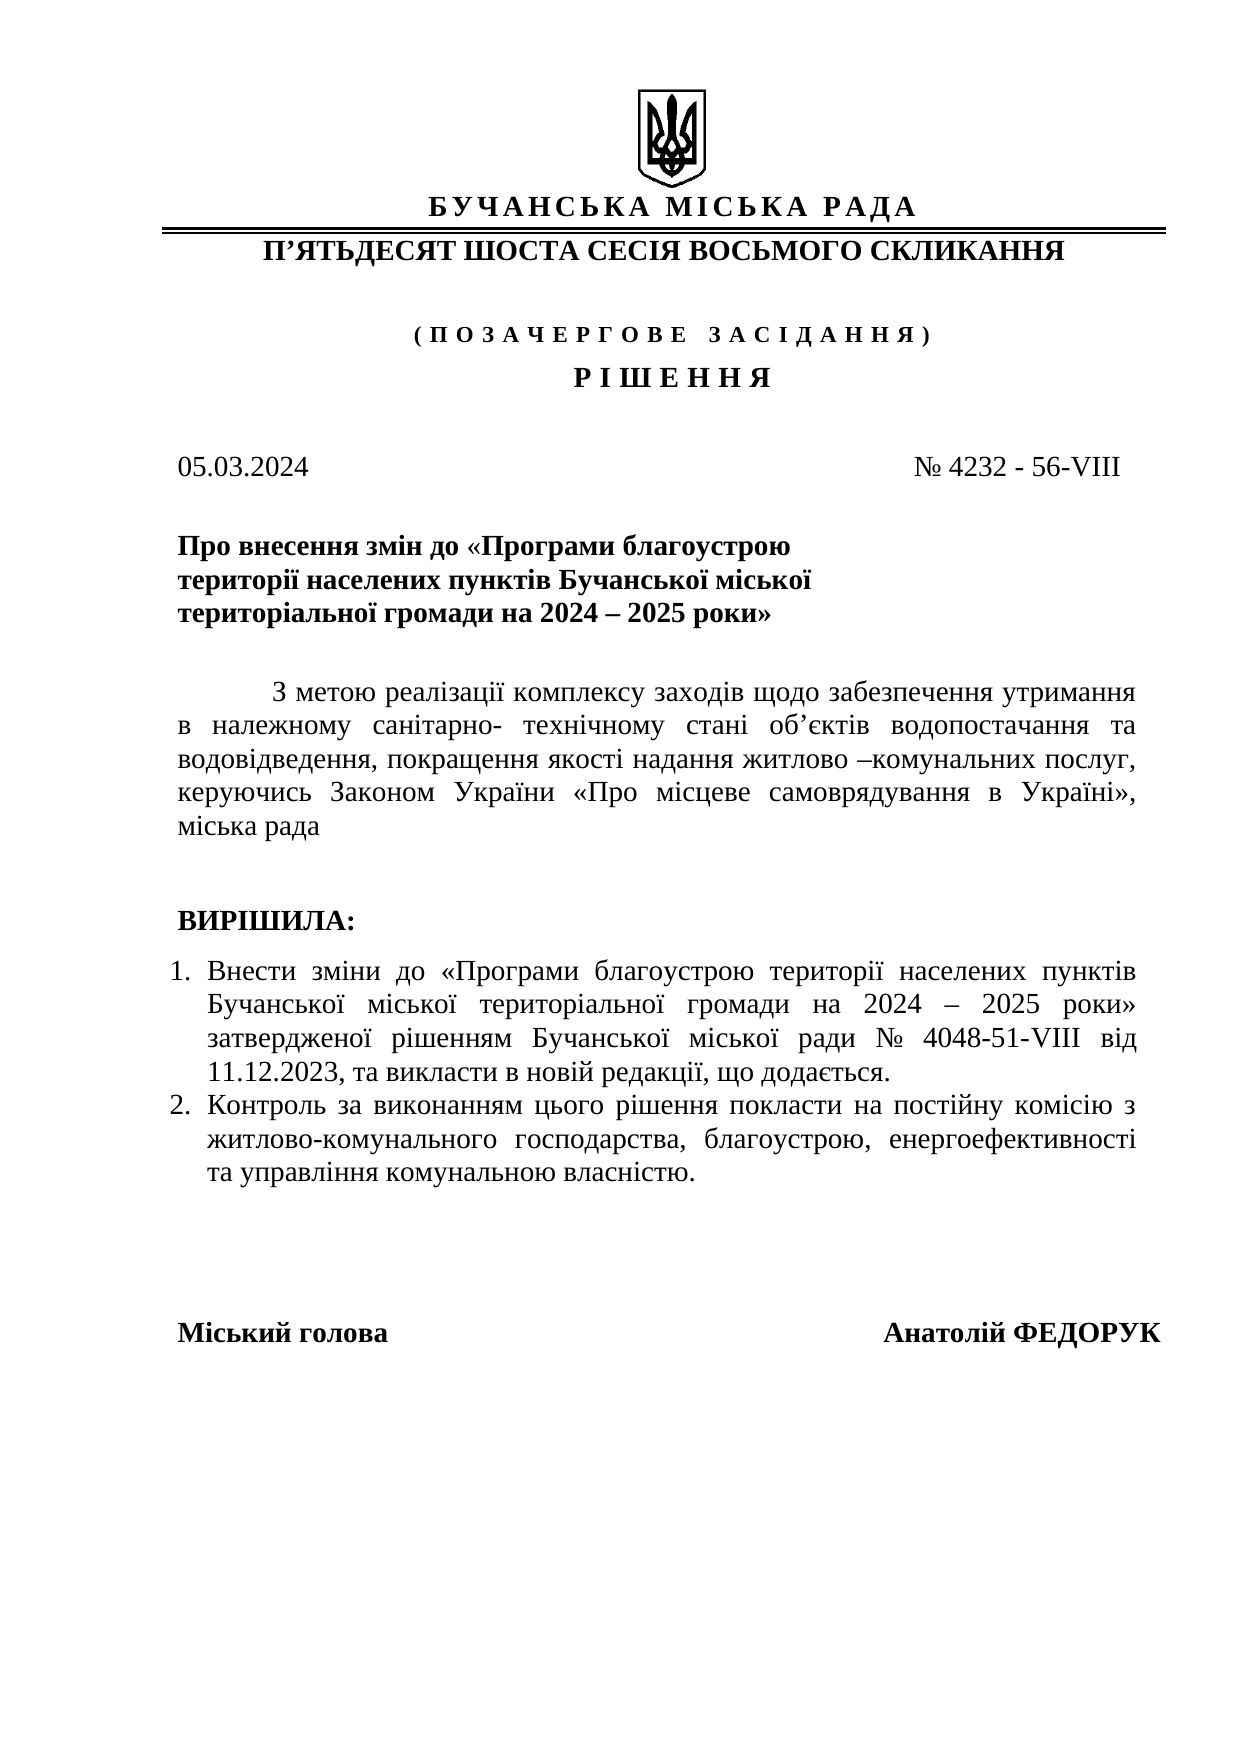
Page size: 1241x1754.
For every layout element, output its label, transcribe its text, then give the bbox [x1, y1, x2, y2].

text БУЧАНСЬКА МІСЬКА РАДА [177, 189, 1167, 222]
text Міський голова Анатолій ФЕДОРУК [177, 1315, 1167, 1348]
text З метою реалізації комплексу заходів щодо забезпечення утримання в належному санітарно- технічному стані об’єктів водопостачання та водовідведення, покращення якості надання житлово –комунальних послуг, керуючись Законом України «Про місцеве самоврядування в Україні», міська рада [177, 674, 1137, 842]
text Про внесення змін до «Програми благоустрою [177, 528, 1137, 562]
text РІШЕННЯ [177, 361, 1167, 394]
picture [636, 88, 707, 189]
text території населених пунктів Бучанської міської [177, 562, 1137, 596]
text ВИРІШИЛА: [177, 903, 1137, 936]
text територіальної громади на 2024 – 2025 роки» [177, 596, 1137, 629]
subtitle 05.03.2024 № 4232 - 56-VIII [177, 449, 1137, 482]
table_header П’ЯТЬДЕСЯТ ШОСТА СЕСІЯ ВОСЬМОГО СКЛИКАННЯ [162, 234, 1166, 271]
list Внести зміни до «Програми благоустрою території населених пунктів Бучанської міської територіальної громади на 2024 – 2025 роки» затвердженої рішенням Бучанської міської ради № 4048-51-VIII від 11.12.2023, та викласти в новій редакції, що додається. [169, 953, 1137, 1087]
text (ПОЗАЧЕРГОВЕ ЗАСІДАННЯ) [177, 321, 1167, 347]
list Контроль за виконанням цього рішення покласти на постійну комісію з житлово-комунального господарства, благоустрою, енергоефективності та управління комунальною власністю. [169, 1087, 1137, 1188]
